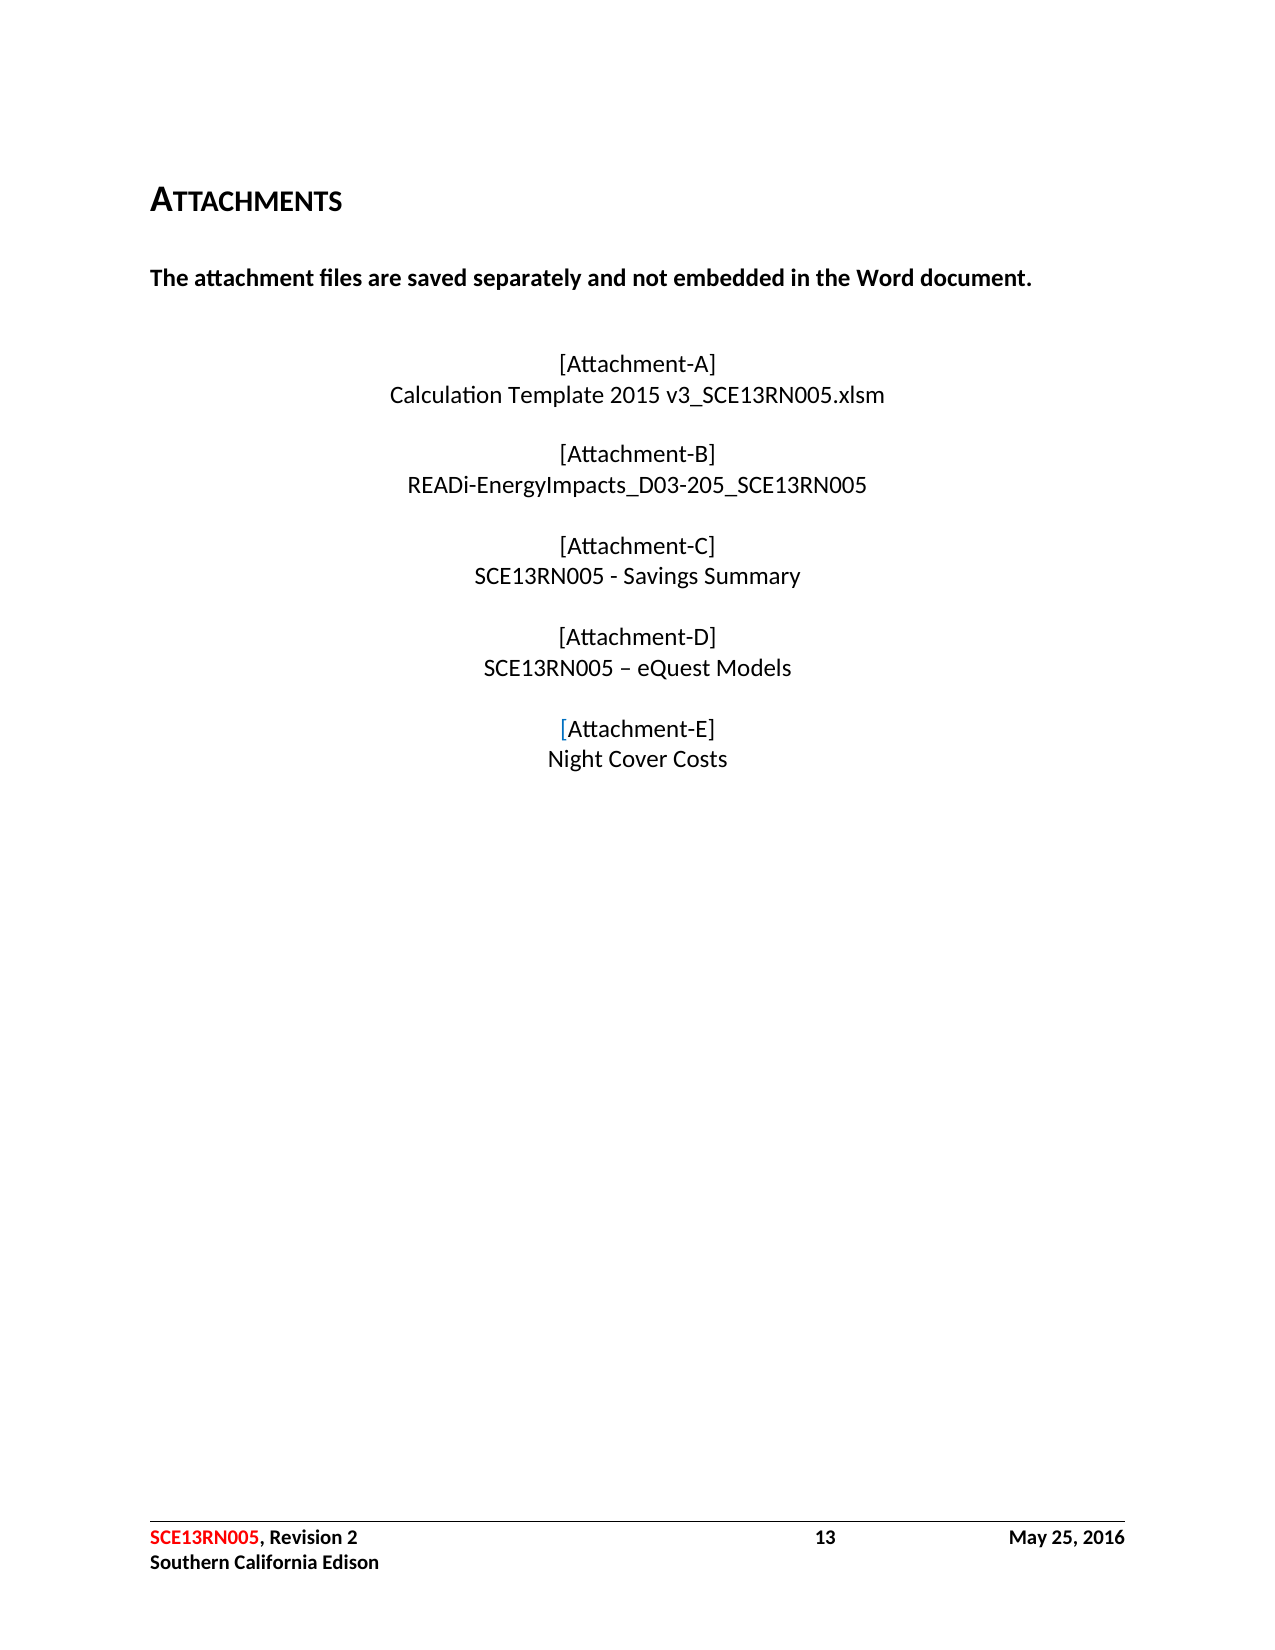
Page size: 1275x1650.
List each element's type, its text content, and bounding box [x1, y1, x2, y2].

text [Attachment-C] [150, 530, 1125, 561]
subtitle Attachments [150, 175, 1125, 221]
text Calculation Template 2015 v3_SCE13RN005.xlsm [150, 379, 1125, 410]
text [Attachment-E] [150, 713, 1125, 744]
text READi-EnergyImpacts_D03-205_SCE13RN005 [150, 469, 1125, 499]
text The attachment files are saved separately and not embedded in the Word document. [150, 262, 1125, 293]
text [Attachment-D] [150, 622, 1125, 652]
text Night Cover Costs [150, 744, 1125, 774]
text SCE13RN005 – eQuest Models [150, 652, 1125, 683]
text [Attachment-A] [150, 349, 1125, 379]
text [Attachment-B] [150, 438, 1125, 469]
text SCE13RN005 - Savings Summary [150, 561, 1125, 591]
